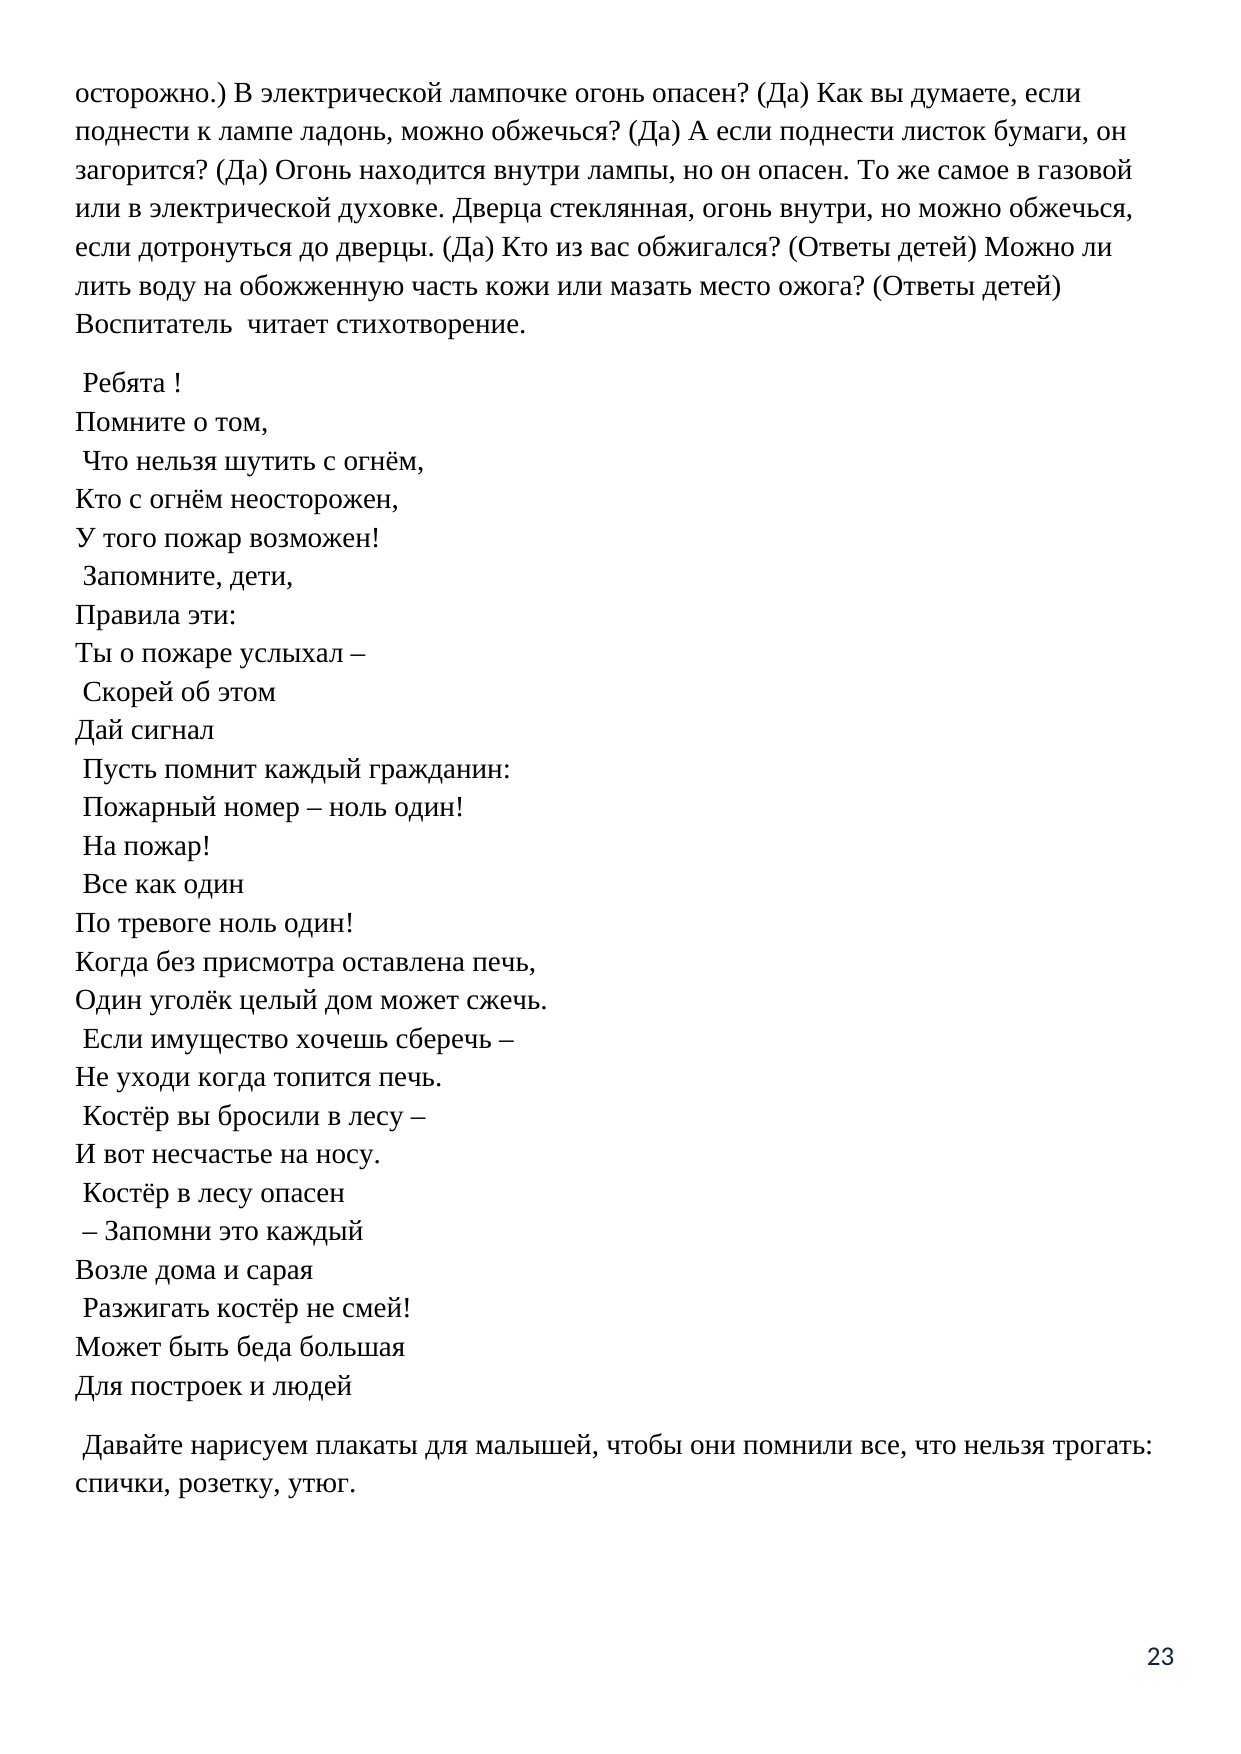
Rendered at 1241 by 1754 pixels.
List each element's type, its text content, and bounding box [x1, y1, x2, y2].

text Кто с огнём неосторожен, [75, 481, 1165, 515]
text Все как один [75, 867, 1165, 900]
text Пожарный номер – ноль один! [75, 789, 1165, 823]
text Запомните, дети, [75, 558, 1165, 592]
text Один уголёк целый дом может сжечь. [75, 982, 1165, 1016]
text Правила эти: [75, 597, 1165, 630]
text Возле дома и сарая [75, 1252, 1165, 1286]
text Скорей об этом [75, 674, 1165, 707]
text Пусть помнит каждый гражданин: [75, 751, 1165, 784]
text Костёр в лесу опасен [75, 1175, 1165, 1208]
text – Запомни это каждый [75, 1213, 1165, 1247]
text Дай сигнал [75, 712, 1165, 746]
text Когда без присмотра оставлена печь, [75, 944, 1165, 977]
text Не уходи когда топится печь. [75, 1059, 1165, 1093]
text Ты о пожаре услыхал – [75, 635, 1165, 669]
text И вот несчастье на носу. [75, 1136, 1165, 1170]
text Костёр вы бросили в лесу – [75, 1098, 1165, 1131]
text На пожар! [75, 828, 1165, 862]
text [75, 75, 1165, 340]
text По тревоге ноль один! [75, 905, 1165, 939]
text Ребята ! [75, 366, 1165, 399]
text Что нельзя шутить с огнём, [75, 443, 1165, 476]
text Может быть беда большая [75, 1329, 1165, 1363]
text Давайте нарисуем плакаты для малышей, чтобы они помнили все, что нельзя трогать: спички, розетку, утюг. [75, 1427, 1165, 1499]
text У того пожар возможен! [75, 520, 1165, 553]
text Если имущество хочешь сберечь – [75, 1021, 1165, 1054]
text Помните о том, [75, 404, 1165, 438]
text Для построек и людей [75, 1368, 1165, 1401]
text Разжигать костёр не смей! [75, 1291, 1165, 1324]
